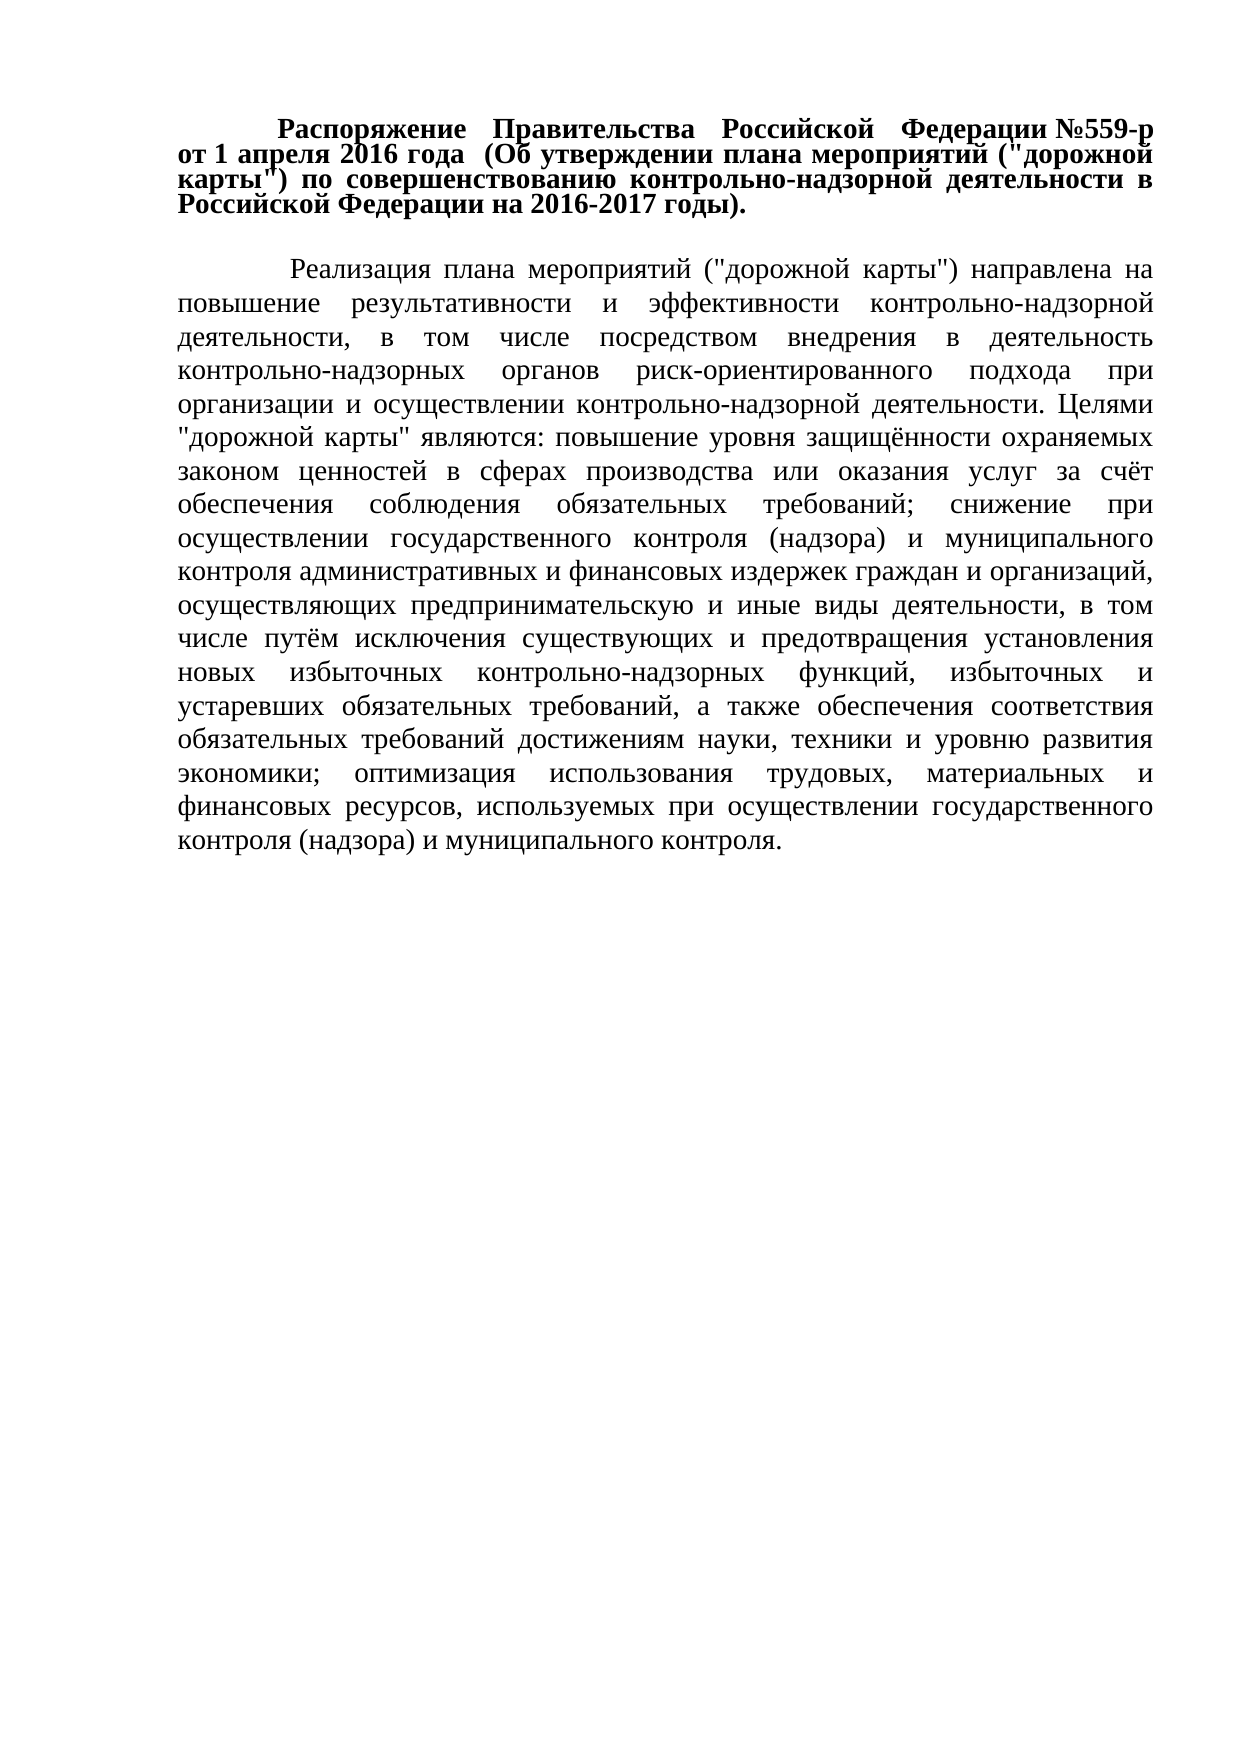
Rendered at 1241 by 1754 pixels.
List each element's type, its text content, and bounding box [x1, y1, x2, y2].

text Распоряжение Правительства Российской Федерации №559-р от 1 апреля 2016 года (Об утверждении плана мероприятий ("дорожной карты") по совершенствованию контрольно-надзорной деятельности в Российской Федерации на 2016-2017 годы). [177, 118, 1154, 218]
text Реализация плана мероприятий ("дорожной карты") направлена на повышение результативности и эффективности контрольно-надзорной деятельности, в том числе посредством внедрения в деятельность контрольно-надзорных органов риск-ориентированного подхода при организации и осуществлении контрольно-надзорной деятельности. Целями "дорожной карты" являются: повышение уровня защищённости охраняемых законом ценностей в сферах производства или оказания услуг за счёт обеспечения соблюдения обязательных требований; снижение при осуществлении государственного контроля (надзора) и муниципального контроля административных и финансовых издержек граждан и организаций, осуществляющих предпринимательскую и иные виды деятельности, в том числе путём исключения существующих и предотвращения установления новых избыточных контрольно-надзорных функций, избыточных и устаревших обязательных требований, а также обеспечения соответствия обязательных требований достижениям науки, техники и уровню развития экономики; оптимизация использования трудовых, материальных и финансовых ресурсов, используемых при осуществлении государственного контроля (надзора) и муниципального контроля. [177, 252, 1154, 855]
